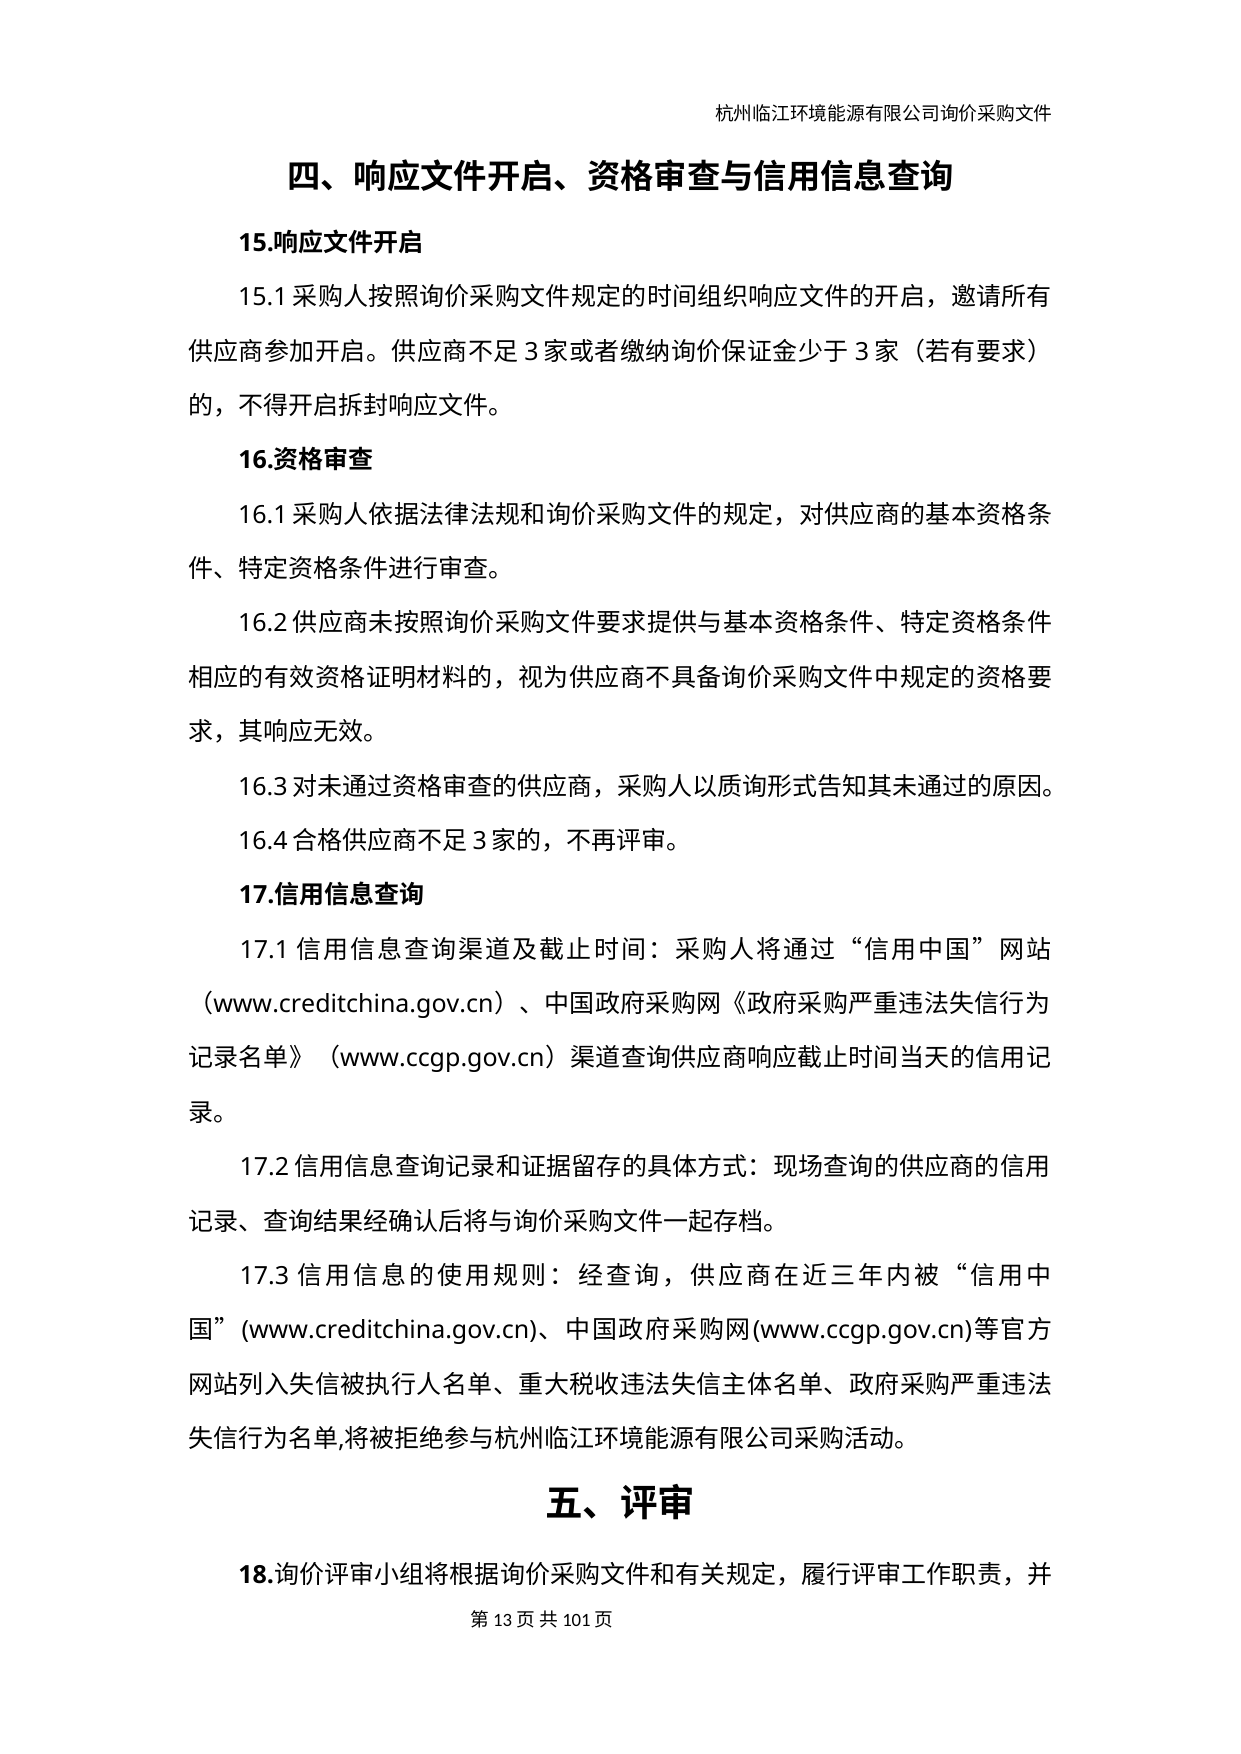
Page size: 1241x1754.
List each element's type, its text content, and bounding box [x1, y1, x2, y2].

text 16.4合格供应商不足3家的，不再评审。 [188, 820, 1052, 857]
text 17.信用信息查询 [188, 875, 1052, 911]
text 16.3对未通过资格审查的供应商，采购人以质询形式告知其未通过的原因。 [188, 766, 1052, 802]
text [188, 1554, 1052, 1591]
text 16.2供应商未按照询价采购文件要求提供与基本资格条件、特定资格条件相应的有效资格证明材料的，视为供应商不具备询价采购文件中规定的资格要求，其响应无效。 [188, 603, 1052, 748]
text 五、评审 [188, 1473, 1052, 1527]
text 四、响应文件开启、资格审查与信用信息查询 [188, 150, 1052, 198]
text 16.资格审查 [188, 440, 1052, 476]
text 16.1采购人依据法律法规和询价采购文件的规定，对供应商的基本资格条件、特定资格条件进行审查。 [188, 494, 1052, 585]
text 17.3信用信息的使用规则：经查询，供应商在近三年内被“信用中国”(www.creditchina.gov.cn)、中国政府采购网(www.ccgp.gov.cn)等官方网站列入失信被执行人名单、重大税收违法失信主体名单、政府采购严重违法失信行为名单,将被拒绝参与杭州临江环境能源有限公司采购活动。 [188, 1255, 1052, 1455]
text 17.1信用信息查询渠道及截止时间：采购人将通过“信用中国”网站（www.creditchina.gov.cn）、中国政府采购网《政府采购严重违法失信行为记录名单》（www.ccgp.gov.cn）渠道查询供应商响应截止时间当天的信用记录。 [188, 929, 1052, 1128]
text 17.2信用信息查询记录和证据留存的具体方式：现场查询的供应商的信用记录、查询结果经确认后将与询价采购文件一起存档。 [188, 1147, 1052, 1237]
text 15.响应文件开启 [188, 222, 1052, 258]
text 15.1采购人按照询价采购文件规定的时间组织响应文件的开启，邀请所有供应商参加开启。供应商不足3家或者缴纳询价保证金少于3家（若有要求）的，不得开启拆封响应文件。 [188, 277, 1052, 422]
